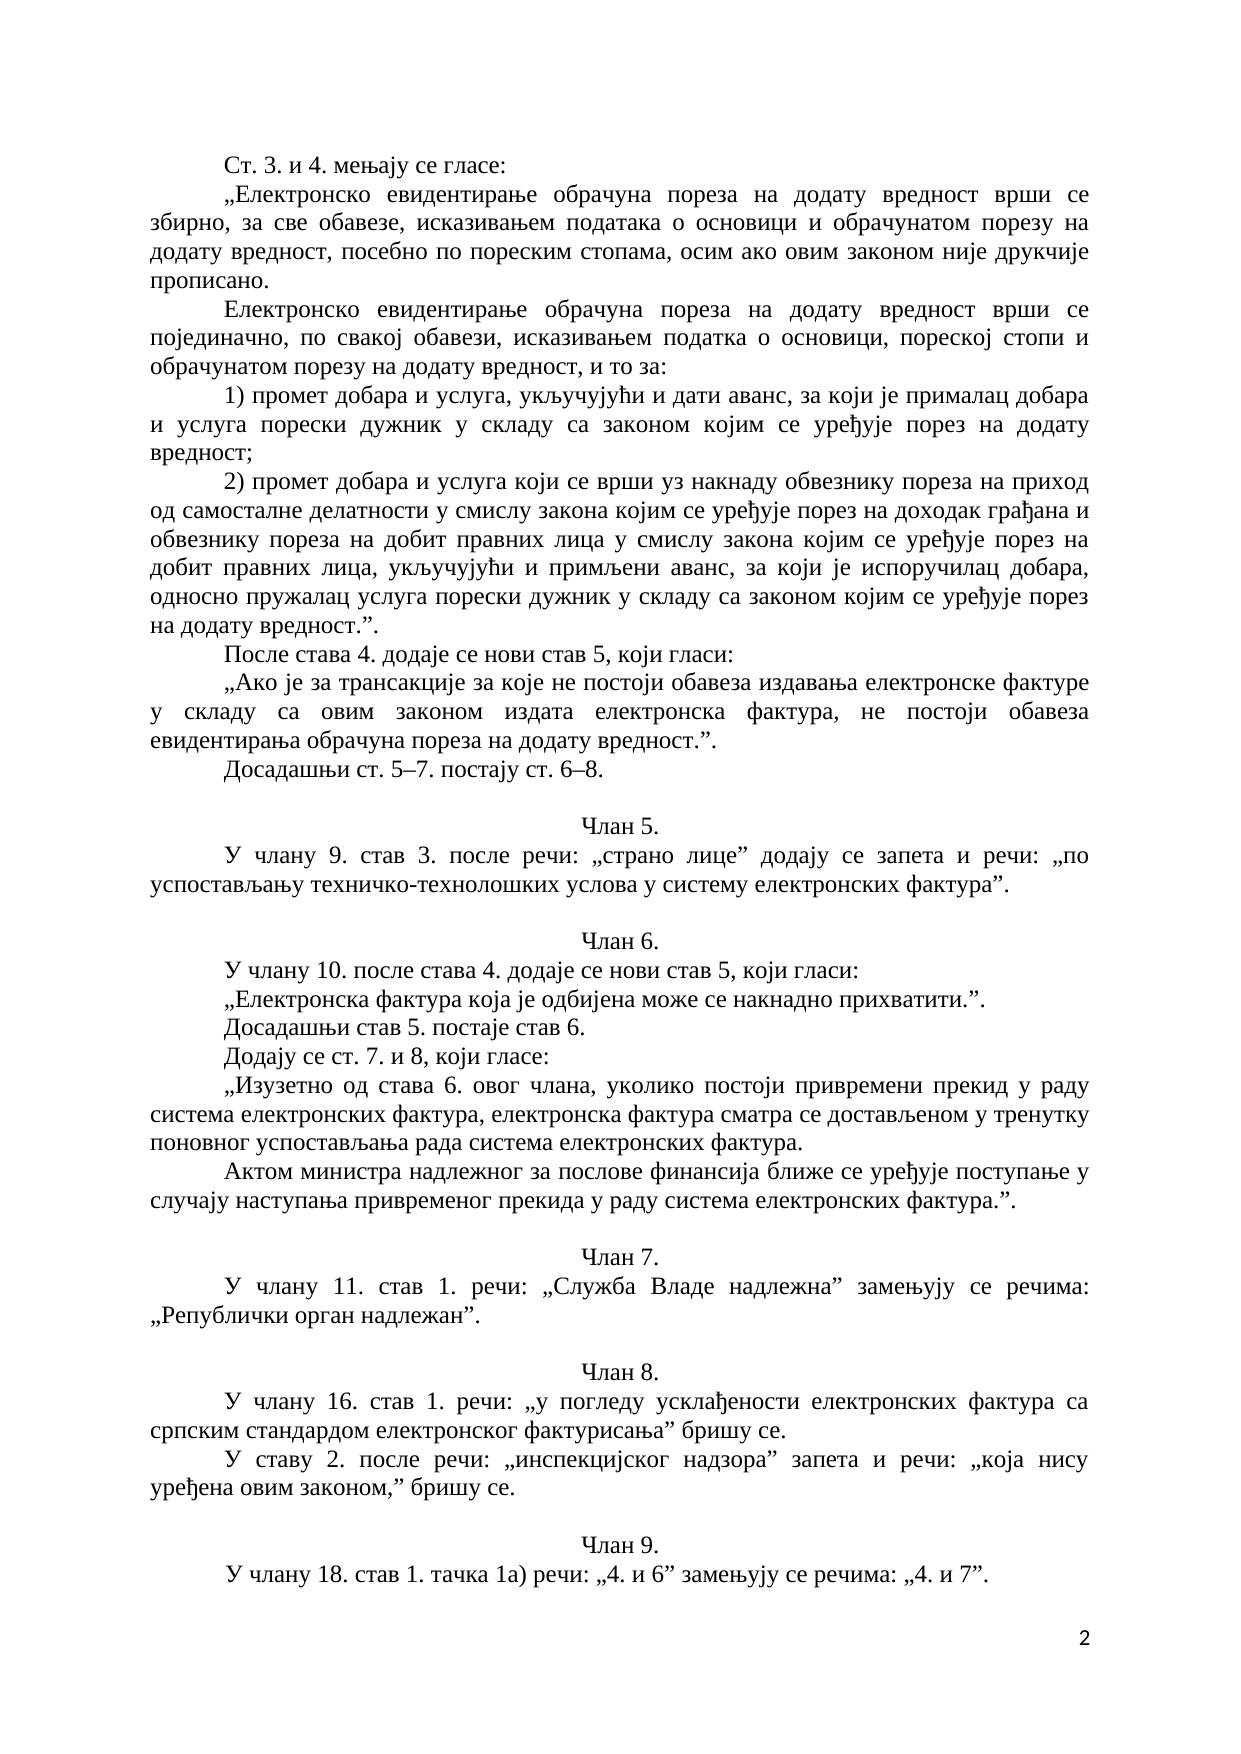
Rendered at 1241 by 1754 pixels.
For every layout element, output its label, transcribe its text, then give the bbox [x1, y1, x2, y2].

text Додају се ст. 7. и 8, који гласе: [150, 1041, 1090, 1070]
text „Електронска фактура која је одбијена може се накнадно прихватити.”. [150, 984, 1090, 1012]
text „Изузетно од става 6. овог члана, уколико постоји привремени прекид у раду система електронских фактура, електронска фактура сматра се достављеном у тренутку поновног успостављања рада система електронских фактура. [150, 1070, 1090, 1156]
text 2) промет добара и услуга који се врши уз накнаду обвезнику пореза на приход од самосталне делатности у смислу закона којим се уређује порез на доходак грађана и обвезнику пореза на добит правних лица у смислу закона којим се уређује порез на добит правних лица, укључујући и примљени аванс, за који је испоручилац добара, односно пружалац услуга порески дужник у складу са законом којим се уређује порез на додату вредност.”. [150, 466, 1090, 639]
text Електронско евидентирање обрачуна пореза на додату вредност врши се појединачно, по свакој обавези, исказивањем податка о основици, пореској стопи и обрачунатом порезу на додату вредност, и то за: [150, 294, 1090, 380]
text Досадашњи ст. 5–7. постају ст. 6–8. [150, 754, 1090, 782]
text Досадашњи став 5. постаје став 6. [150, 1012, 1090, 1041]
text У члану 9. став 3. после речи: „страно лице” додају се запета и речи: „по успостављању техничко-технолошких услова у систему електронских фактура”. [150, 840, 1090, 897]
text Члан 6. [150, 926, 1090, 955]
text 1) промет добара и услуга, укључујући и дати аванс, за који је прималац добара и услуга порески дужник у складу са законом којим се уређује порез на додату вредност; [150, 380, 1090, 466]
text После става 4. додаје се нови став 5, који гласи: [150, 639, 1090, 667]
text У члану 16. став 1. речи: „у погледу усклађености електронских фактура са српским стандардом електронског фактурисања” бришу се. [150, 1386, 1090, 1444]
text Ст. 3. и 4. мењају се гласе: [150, 150, 1090, 179]
text У члану 10. после става 4. додаје се нови став 5, који гласи: [150, 955, 1090, 984]
text „Ако је за трансакције за које не постоји обавеза издавања електронске фактуре у складу са овим законом издата електронска фактура, не постоји обавеза евидентирања обрачуна пореза на додату вредност.”. [150, 667, 1090, 754]
text „Електронско евидентирање обрачуна пореза на додату вредност врши се збирно, за све обавезе, исказивањем података о основици и обрачунатом порезу на додату вредност, посебно по пореским стопама, осим ако овим законом није друкчије прописано. [150, 179, 1090, 294]
text Члан 8. [150, 1357, 1090, 1386]
text У члану 11. став 1. речи: „Служба Владе надлежна” замењују се речима: „Републички орган надлежан”. [150, 1271, 1090, 1329]
text У члану 18. став 1. тачка 1а) речи: „4. и 6” замењују се речима: „4. и 7”. [150, 1559, 1090, 1587]
text Члан 7. [150, 1242, 1090, 1271]
text Актом министра надлежног за послове финансија ближе се уређује поступање у случају наступања привременог прекида у раду система електронских фактура.”. [150, 1156, 1090, 1214]
text У ставу 2. после речи: „инспекцијског надзора” запета и речи: „која нису уређена овим законом,” бришу се. [150, 1444, 1090, 1501]
text Члан 9. [150, 1530, 1090, 1559]
text Члан 5. [150, 811, 1090, 840]
